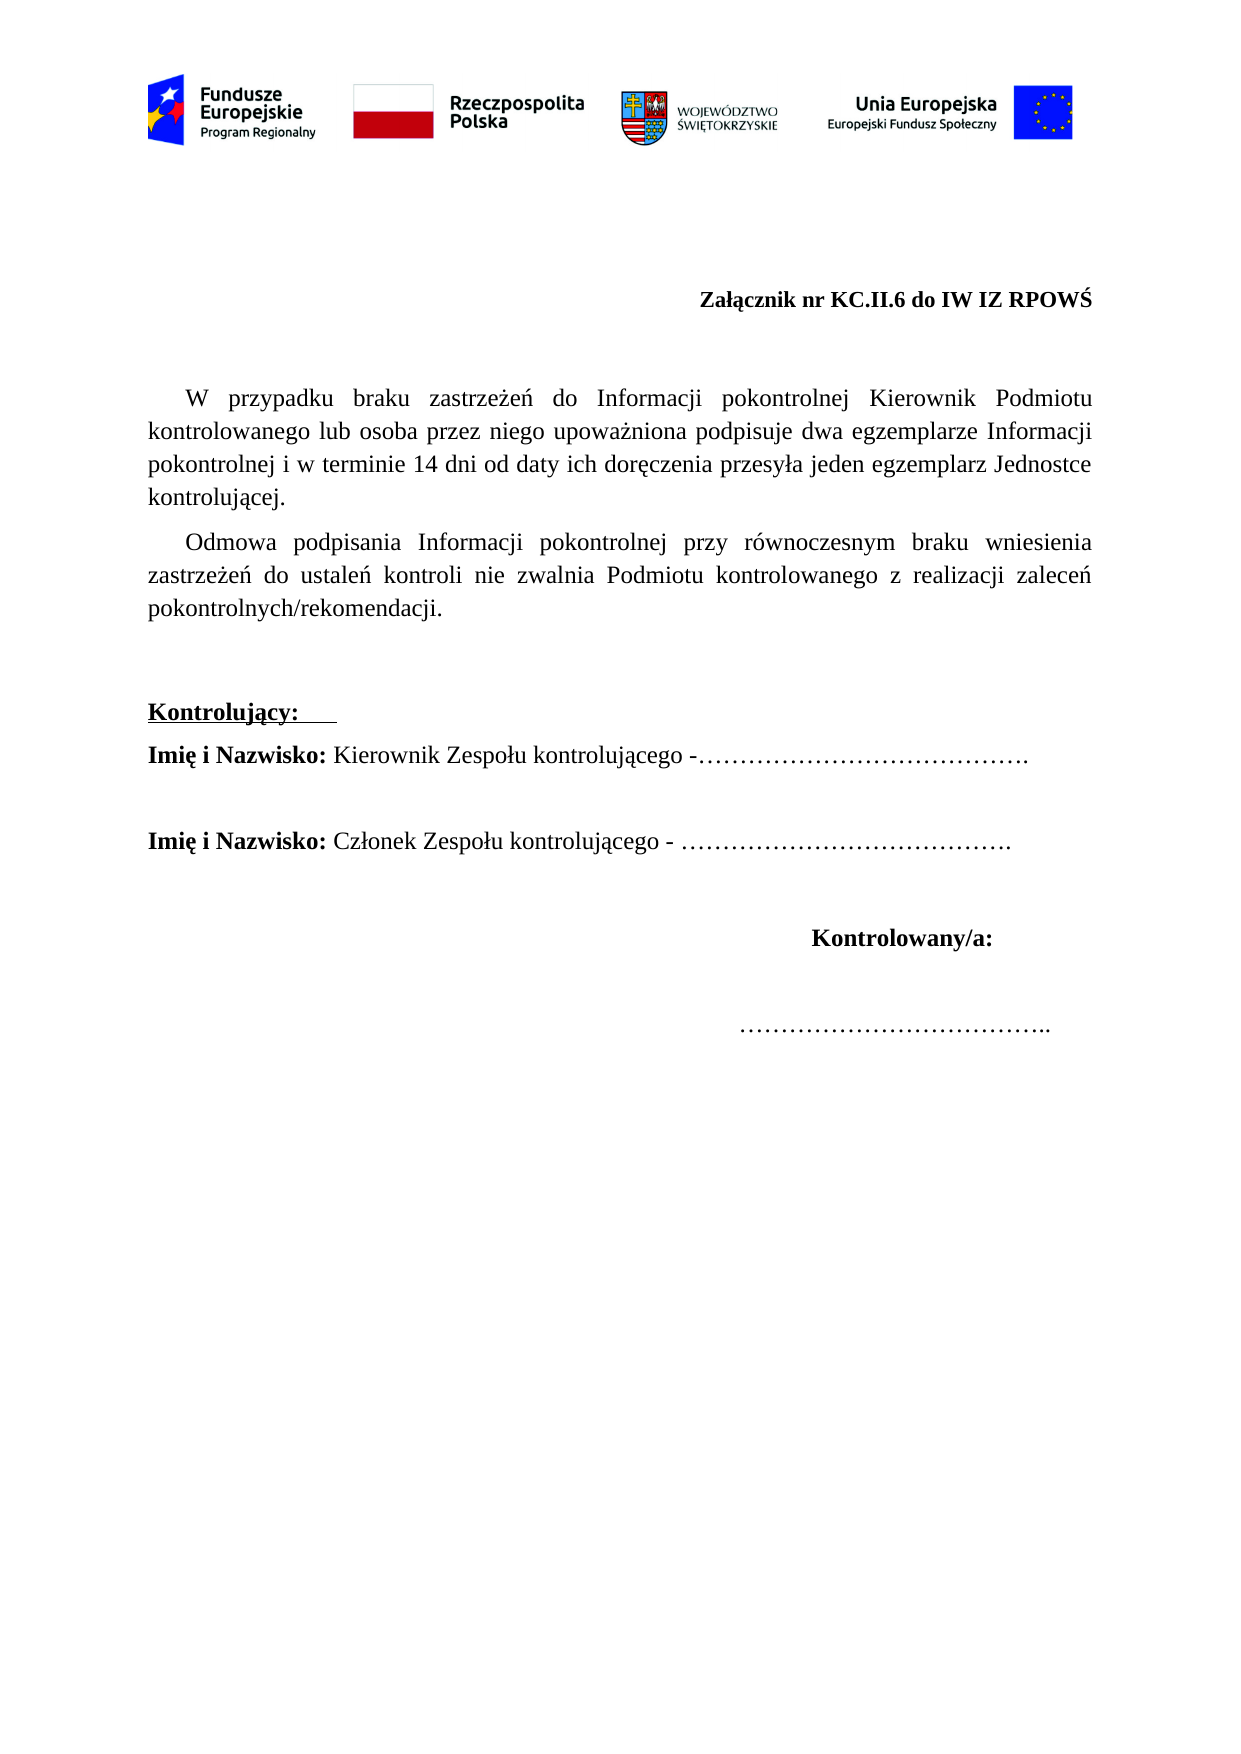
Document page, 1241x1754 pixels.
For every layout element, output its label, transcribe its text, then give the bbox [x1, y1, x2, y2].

text W przypadku braku zastrzeżeń do Informacji pokontrolnej Kierownik Podmiotu kontrolowanego lub osoba przez niego upoważniona podpisuje dwa egzemplarze Informacji pokontrolnej i w terminie 14 dni od daty ich doręczenia przesyła jeden egzemplarz Jednostce kontrolującej. [148, 383, 1093, 511]
text Kontrolujący: [148, 697, 1093, 725]
text Kontrolowany/a: ……………………………….. [738, 923, 1093, 1038]
picture [148, 73, 1073, 152]
text Imię i Nazwisko: Członek Zespołu kontrolującego - …………………………………. [148, 826, 1093, 855]
text Odmowa podpisania Informacji pokontrolnej przy równoczesnym braku wniesienia zastrzeżeń do ustaleń kontroli nie zwalnia Podmiotu kontrolowanego z realizacji zaleceń pokontrolnych/rekomendacji. [148, 527, 1093, 622]
text Imię i Nazwisko: Kierownik Zespołu kontrolującego -…………………………………. [148, 740, 1093, 768]
